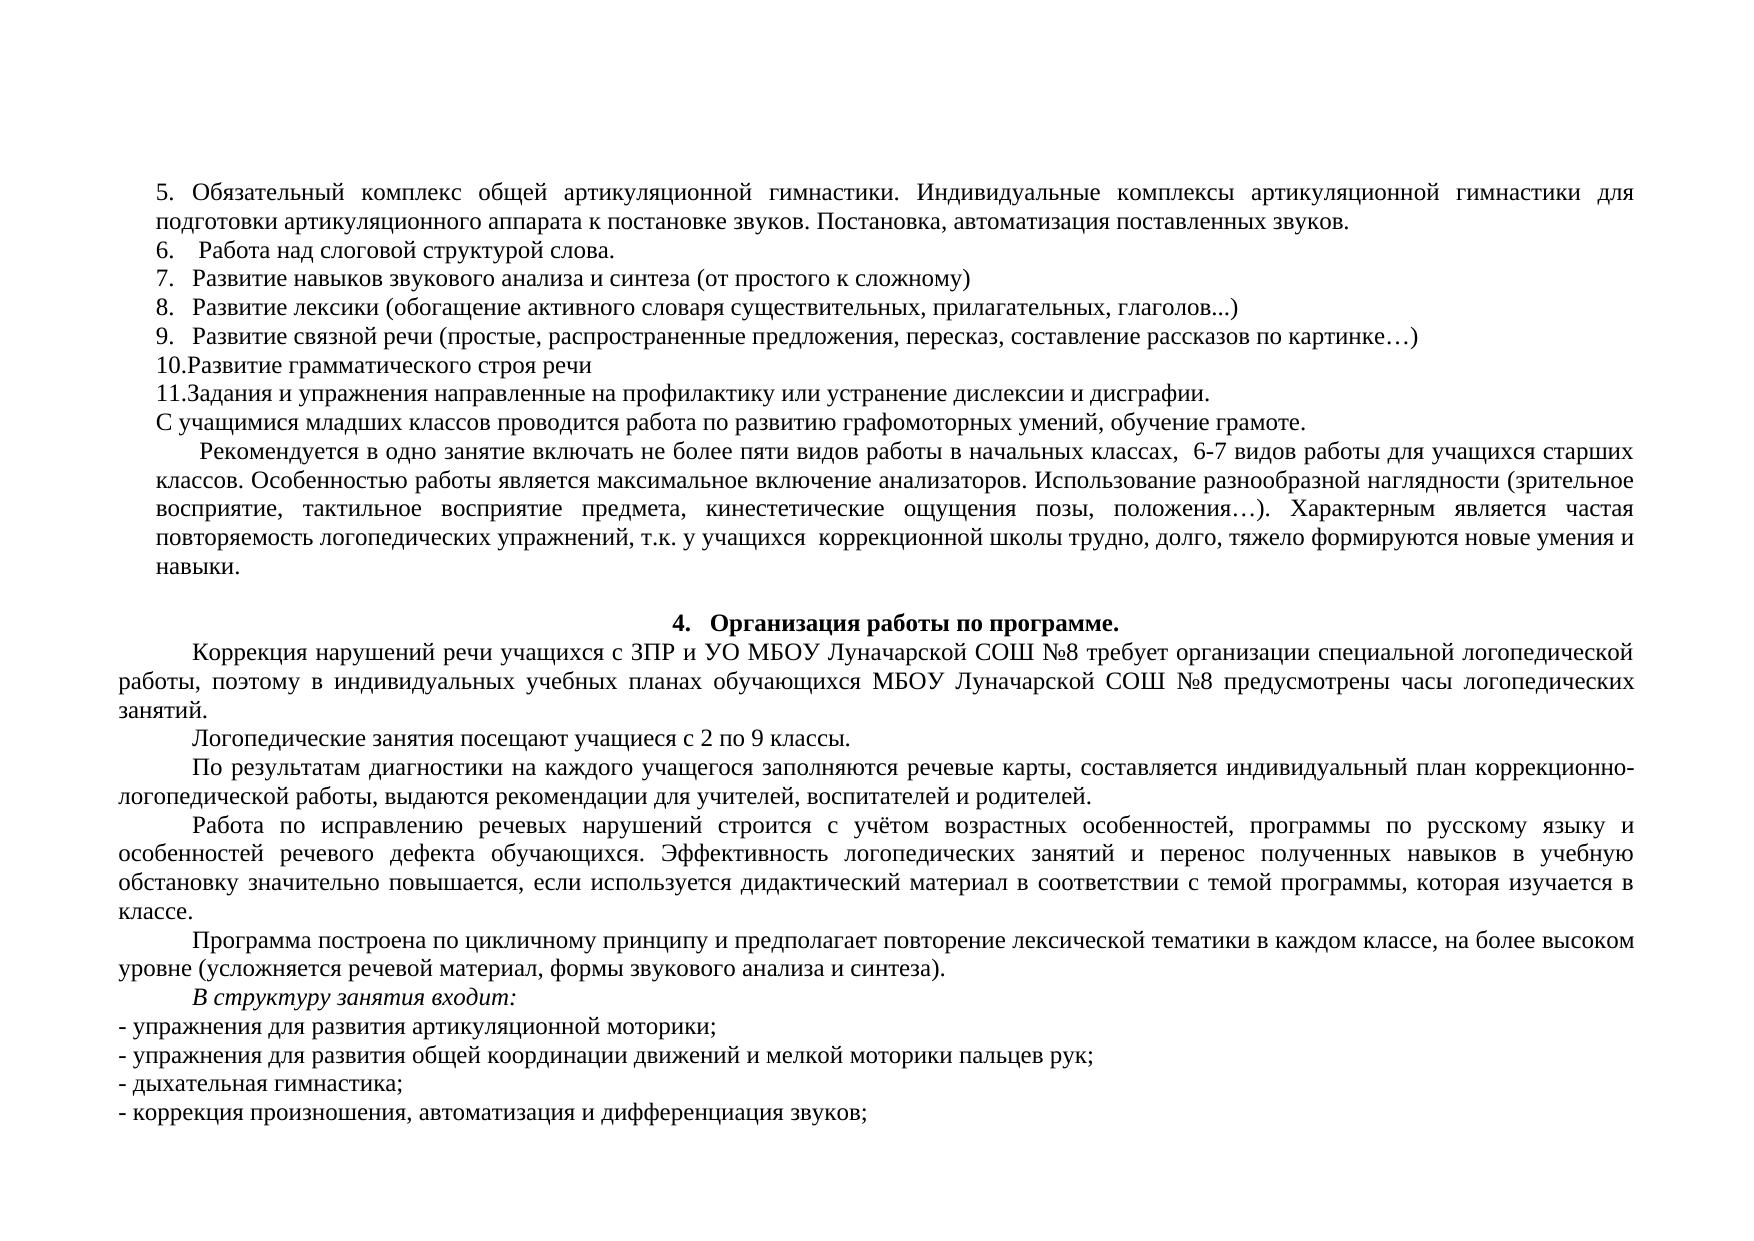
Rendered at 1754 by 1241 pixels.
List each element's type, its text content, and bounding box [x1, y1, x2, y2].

text Рекомендуется в одно занятие включать не более пяти видов работы в начальных классах, 6-7 видов работы для учащихся старших классов. Особенностью работы является максимальное включение анализаторов. Использование разнообразной наглядности (зрительное восприятие, тактильное восприятие предмета, кинестетические ощущения позы, положения…). Характерным является частая повторяемость логопедических упражнений, т.к. у учащихся коррекционной школы трудно, долго, тяжело формируются новые умения и навыки. [156, 436, 1636, 580]
text 11.Задания и упражнения направленные на профилактику или устранение дислексии и дисграфии. [156, 378, 1636, 407]
text - упражнения для развития артикуляционной моторики; [118, 1011, 1636, 1040]
text Логопедические занятия посещают учащиеся с 2 по 9 классы. [118, 723, 1636, 752]
text Работа по исправлению речевых нарушений строится с учётом возрастных особенностей, программы по русскому языку и особенностей речевого дефекта обучающихся. Эффективность логопедических занятий и перенос полученных навыков в учебную обстановку значительно повышается, если используется дидактический материал в соответствии с темой программы, которая изучается в классе. [118, 810, 1636, 925]
text - коррекция произношения, автоматизация и дифференциация звуков; [118, 1097, 1636, 1126]
text 8. Развитие лексики (обогащение активного словаря существительных, прилагательных, глаголов...) [156, 292, 1636, 321]
text С учащимися младших классов проводится работа по развитию графомоторных умений, обучение грамоте. [156, 407, 1636, 436]
text По результатам диагностики на каждого учащегося заполняются речевые карты, составляется индивидуальный план коррекционно-логопедической работы, выдаются рекомендации для учителей, воспитателей и родителей. [118, 752, 1636, 810]
list Организация работы по программе. [156, 608, 1636, 637]
text 9. Развитие связной речи (простые, распространенные предложения, пересказ, составление рассказов по картинке…) [156, 321, 1636, 350]
text 10.Развитие грамматического строя речи [156, 350, 1636, 378]
text 6. Работа над слоговой структурой слова. [156, 235, 1636, 263]
text Коррекция нарушений речи учащихся с ЗПР и УО МБОУ Луначарской СОШ №8 требует организации специальной логопедической работы, поэтому в индивидуальных учебных планах обучающихся МБОУ Луначарской СОШ №8 предусмотрены часы логопедических занятий. [118, 637, 1636, 723]
text 7. Развитие навыков звукового анализа и синтеза (от простого к сложному) [156, 263, 1636, 292]
text Программа построена по цикличному принципу и предполагает повторение лексической тематики в каждом классе, на более высоком уровне (усложняется речевой материал, формы звукового анализа и синтеза). [118, 925, 1636, 982]
text - дыхательная гимнастика; [118, 1068, 1636, 1097]
text В структуру занятия входит: [118, 982, 1636, 1011]
text 5. Обязательный комплекс общей артикуляционной гимнастики. Индивидуальные комплексы артикуляционной гимнастики для подготовки артикуляционного аппарата к постановке звуков. Постановка, автоматизация поставленных звуков. [156, 177, 1636, 235]
text - упражнения для развития общей координации движений и мелкой моторики пальцев рук; [118, 1040, 1636, 1068]
